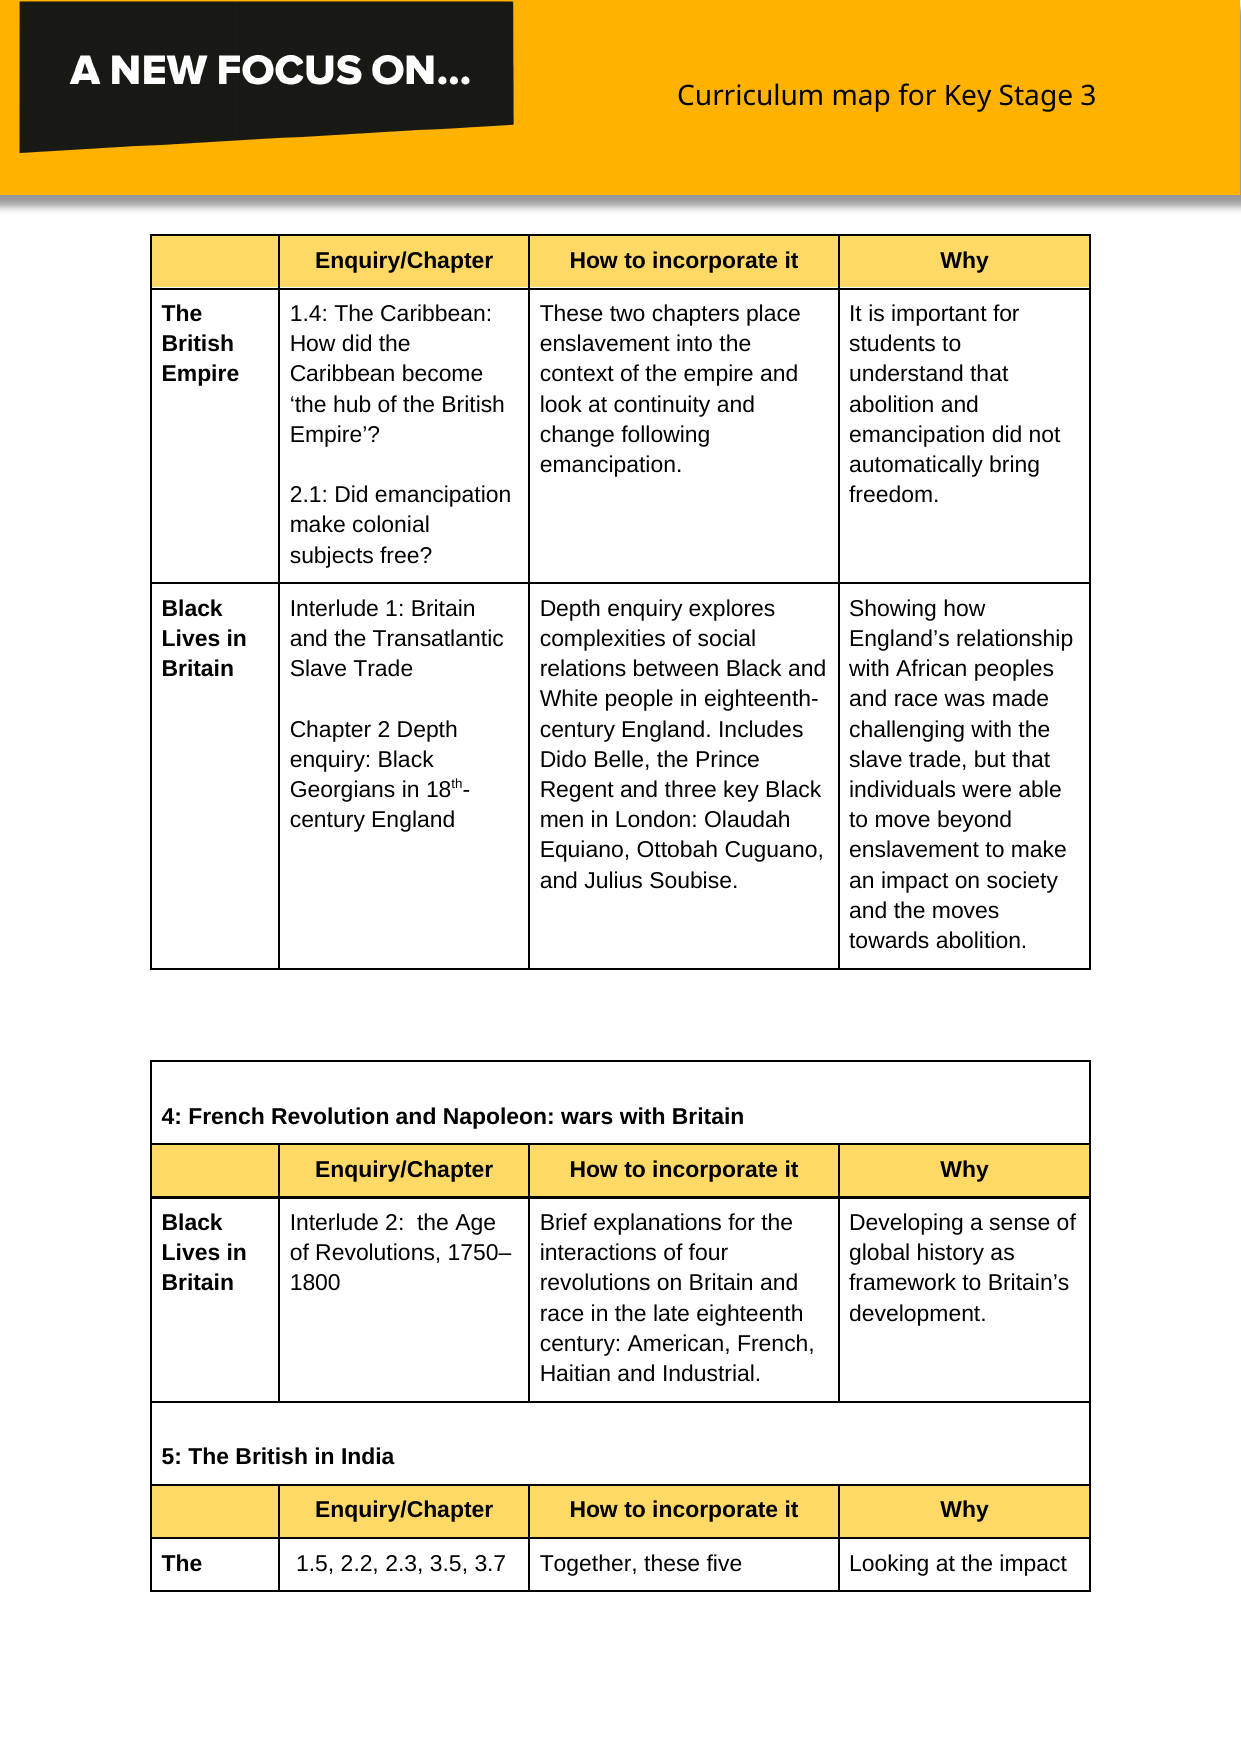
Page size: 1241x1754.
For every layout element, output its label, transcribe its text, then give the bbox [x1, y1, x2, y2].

table_cell [152, 1486, 278, 1537]
table_cell How to incorporate it [530, 1486, 838, 1537]
table_cell Black Lives in Britain [152, 1199, 278, 1401]
table_cell Depth enquiry explores complexities of social relations between Black and White people in eighteenth-century England. Includes Dido Belle, the Prince Regent and three key Black men in London: Olaudah Equiano, Ottobah Cuguano, and Julius Soubise. [530, 584, 838, 968]
table_cell The British Empire [152, 1539, 278, 1590]
table_cell 1.5, 2.2, 2.3, 3.5, 3.7 [280, 1539, 528, 1590]
table_cell Enquiry/Chapter [280, 1486, 528, 1537]
table_cell Interlude 2: the Age of Revolutions, 1750–1800 [280, 1199, 528, 1401]
table_cell Why [840, 1145, 1089, 1196]
table_cell Developing a sense of global history as framework to Britain’s development. [840, 1199, 1089, 1401]
table_cell [152, 1145, 278, 1196]
table_cell Why [840, 236, 1089, 287]
table_cell Interlude 1: Britain and the Transatlantic Slave Trade Chapter 2 Depth enquiry: Black Georgians in 18th-century England [280, 584, 528, 968]
table_cell Looking at the impact on Indian people and trying to understand colonialism from an Indian perspective gives a fuller picture. [840, 1539, 1089, 1590]
picture [18, 0, 514, 167]
table_cell Enquiry/Chapter [280, 236, 528, 287]
table_cell How to incorporate it [530, 236, 838, 287]
table_cell It is important for students to understand that abolition and emancipation did not automatically bring freedom. [840, 290, 1089, 582]
table_cell Black Lives in Britain [152, 584, 278, 968]
table_cell Enquiry/Chapter [280, 1145, 528, 1196]
table_cell The British Empire [152, 290, 278, 582]
table_cell These two chapters place enslavement into the context of the empire and look at continuity and change following emancipation. [530, 290, 838, 582]
table_cell [152, 236, 278, 287]
table_cell 1.4: The Caribbean: How did the Caribbean become ‘the hub of the British Empire’? 2.1: Did emancipation make colonial subjects free? [280, 290, 528, 582]
table_cell Together, these five chapters provide a coherent story of Britain’s role in India, told from an Indian perspective. [530, 1539, 838, 1590]
table_cell Brief explanations for the interactions of four revolutions on Britain and race in the late eighteenth century: American, French, Haitian and Industrial. [530, 1199, 838, 1401]
table_cell Showing how England’s relationship with African peoples and race was made challenging with the slave trade, but that individuals were able to move beyond enslavement to make an impact on society and the moves towards abolition. [840, 584, 1089, 968]
table_cell Why [840, 1486, 1089, 1537]
table_cell 5: The British in India [152, 1403, 1089, 1484]
table_header 4: French Revolution and Napoleon: wars with Britain [152, 1062, 1089, 1143]
table_cell How to incorporate it [530, 1145, 838, 1196]
